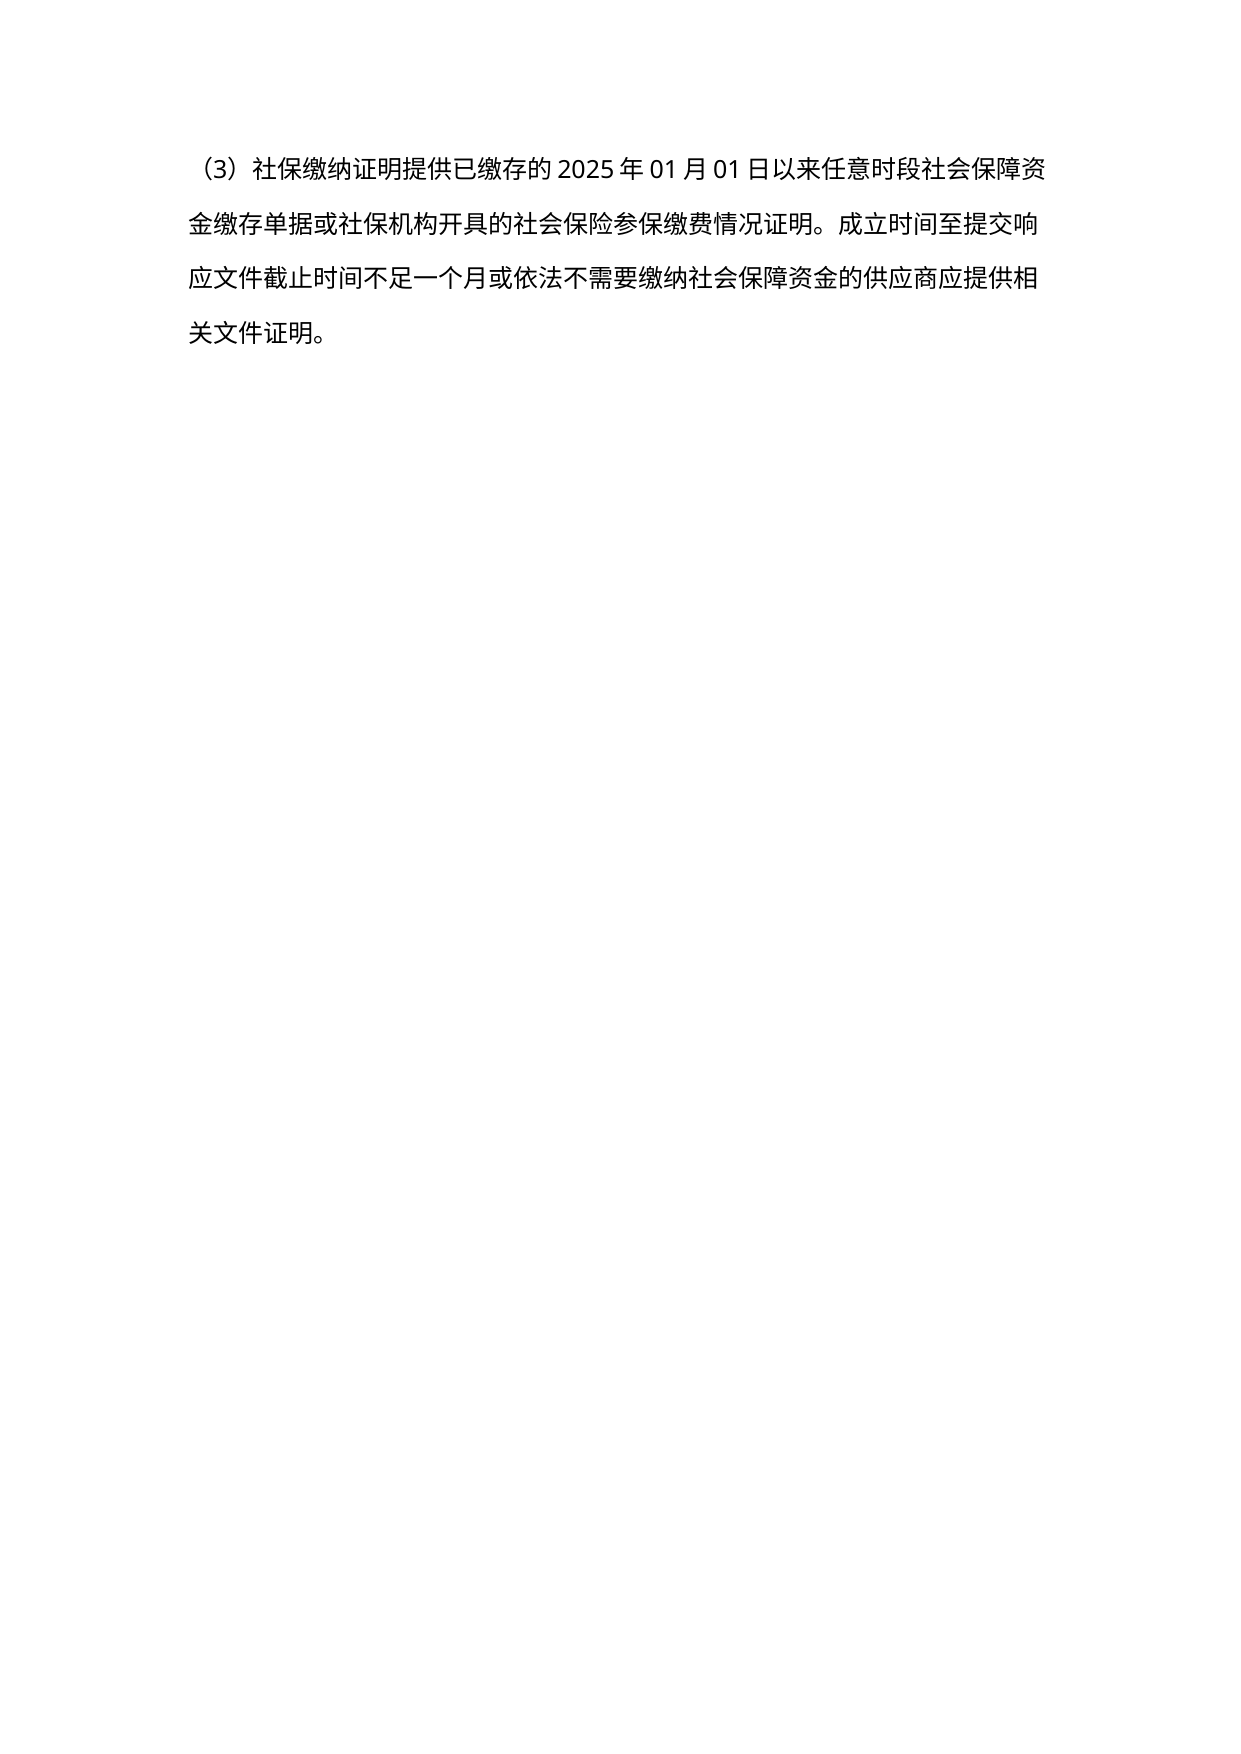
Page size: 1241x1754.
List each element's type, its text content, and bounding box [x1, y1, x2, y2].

text （3）社保缴纳证明提供已缴存的2025年01月01日以来任意时段社会保障资金缴存单据或社保机构开具的社会保险参保缴费情况证明。成立时间至提交响应文件截止时间不足一个月或依法不需要缴纳社会保障资金的供应商应提供相关文件证明。 [188, 150, 1052, 349]
